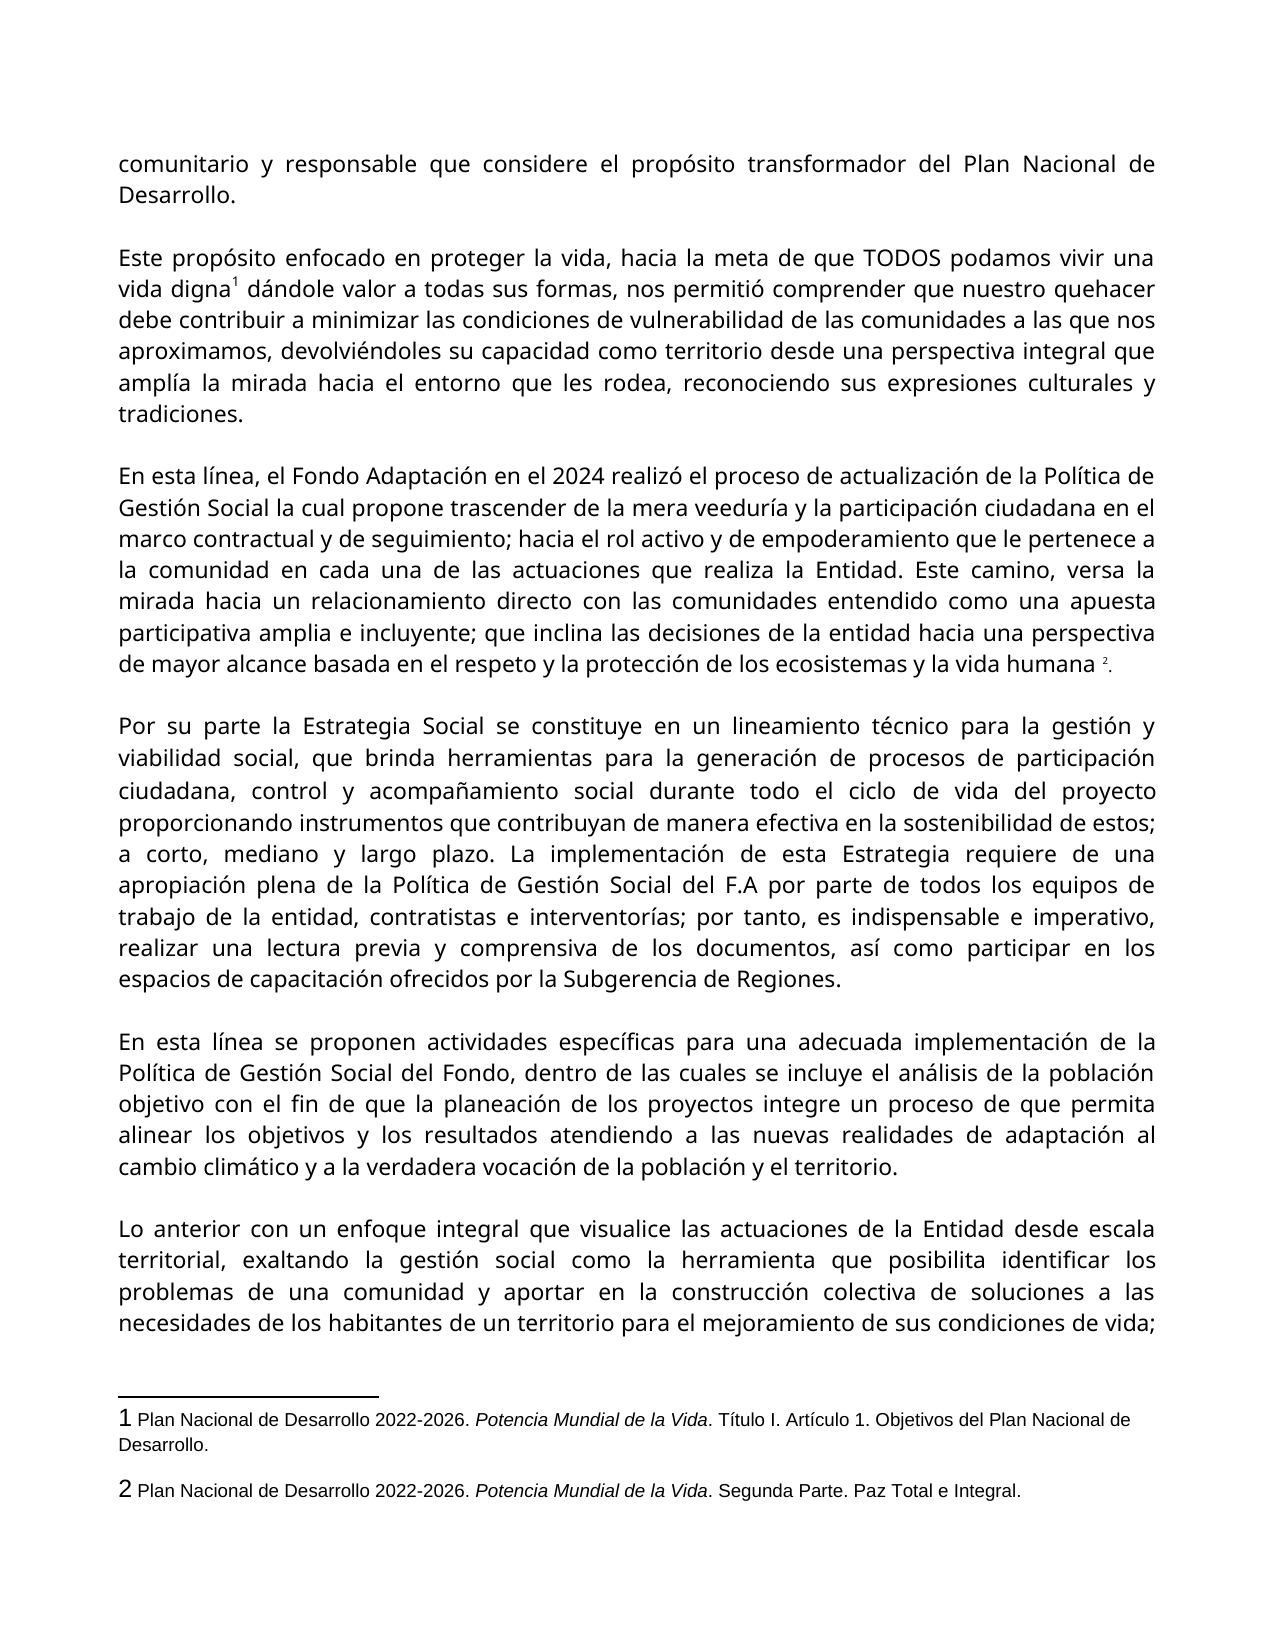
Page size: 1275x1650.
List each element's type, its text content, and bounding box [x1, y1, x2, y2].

text Por su parte la Estrategia Social se constituye en un lineamiento técnico para la gestión y viabilidad social, que brinda herramientas para la generación de procesos de participación ciudadana, control y acompañamiento social durante todo el ciclo de vida del proyecto proporcionando instrumentos que contribuyan de manera efectiva en la sostenibilidad de estos; a corto, mediano y largo plazo. La implementación de esta Estrategia requiere de una apropiación plena de la Política de Gestión Social del F.A por parte de todos los equipos de trabajo de la entidad, contratistas e interventorías; por tanto, es indispensable e imperativo, realizar una lectura previa y comprensiva de los documentos, así como participar en los espacios de capacitación ofrecidos por la Subgerencia de Regiones. [118, 710, 1157, 994]
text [118, 148, 1157, 210]
text En esta línea se proponen actividades específicas para una adecuada implementación de la Política de Gestión Social del Fondo, dentro de las cuales se incluye el análisis de la población objetivo con el fin de que la planeación de los proyectos integre un proceso de que permita alinear los objetivos y los resultados atendiendo a las nuevas realidades de adaptación al cambio climático y a la verdadera vocación de la población y el territorio. [118, 1026, 1157, 1182]
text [118, 1213, 1157, 1338]
text En esta línea, el Fondo Adaptación en el 2024 realizó el proceso de actualización de la Política de Gestión Social la cual propone trascender de la mera veeduría y la participación ciudadana en el marco contractual y de seguimiento; hacia el rol activo y de empoderamiento que le pertenece a la comunidad en cada una de las actuaciones que realiza la Entidad. Este camino, versa la mirada hacia un relacionamiento directo con las comunidades entendido como una apuesta participativa amplia e incluyente; que inclina las decisiones de la entidad hacia una perspectiva de mayor alcance basada en el respeto y la protección de los ecosistemas y la vida humana . [118, 460, 1157, 679]
text Este propósito enfocado en proteger la vida, hacia la meta de que TODOS podamos vivir una vida digna dándole valor a todas sus formas, nos permitió comprender que nuestro quehacer debe contribuir a minimizar las condiciones de vulnerabilidad de las comunidades a las que nos aproximamos, devolviéndoles su capacidad como territorio desde una perspectiva integral que amplía la mirada hacia el entorno que les rodea, reconociendo sus expresiones culturales y tradiciones. [118, 241, 1157, 429]
